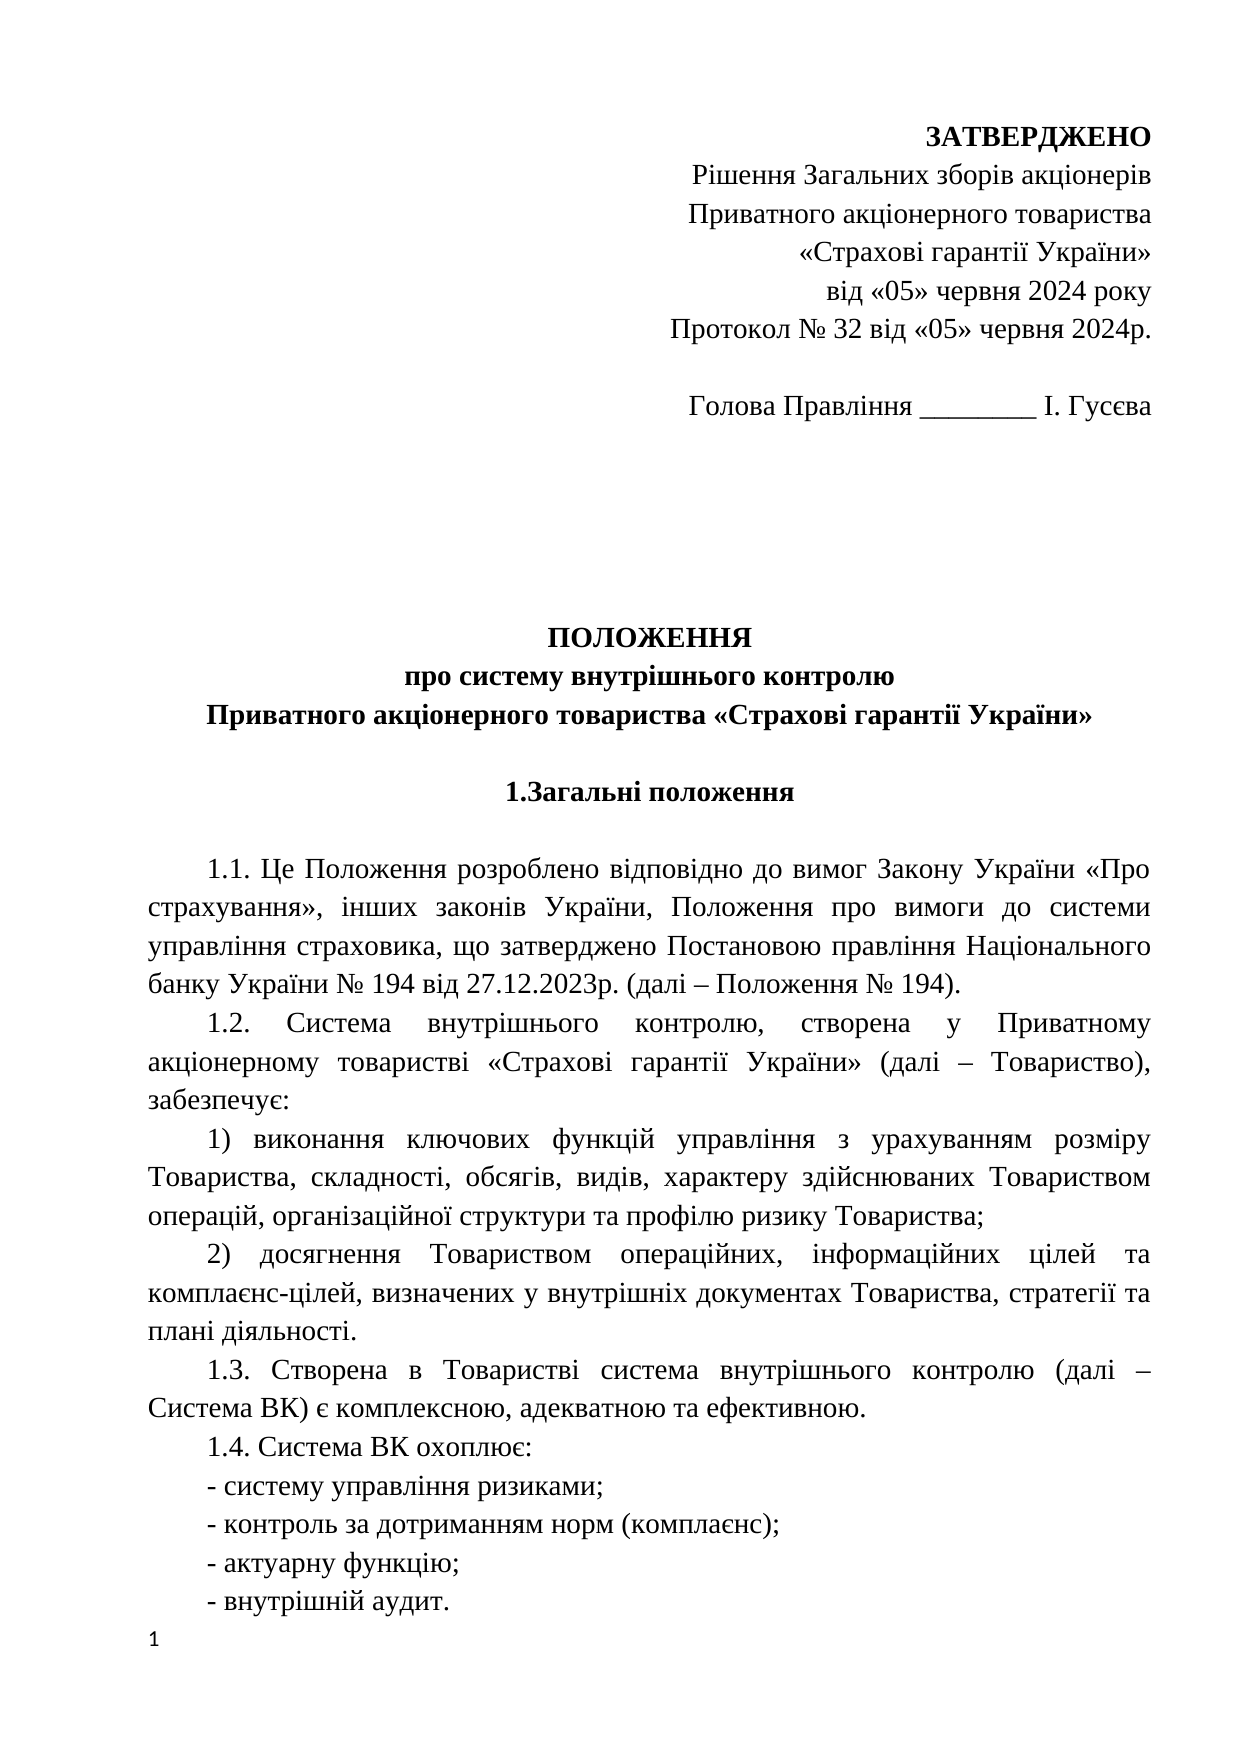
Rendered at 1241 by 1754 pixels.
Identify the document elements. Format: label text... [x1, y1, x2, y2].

text - внутрішній аудит. [148, 1583, 1152, 1617]
text - актуарну функцію; [148, 1545, 1152, 1578]
text Приватного акціонерного товариства «Страхові гарантії України» [148, 697, 1152, 730]
text 1.3. Створена в Товаристві система внутрішнього контролю (далі – Система ВК) є комплексною, адекватною та ефективною. [148, 1352, 1152, 1424]
text Рішення Загальних зборів акціонерів [148, 157, 1152, 191]
text Голова Правління ________ І. Гусєва [148, 388, 1152, 422]
text 1.2. Система внутрішнього контролю, створена у Приватному акціонерному товаристві «Страхові гарантії України» (далі – Товариство), забезпечує: [148, 1005, 1152, 1116]
text 2) досягнення Товариством операційних, інформаційних цілей та комплаєнс-цілей, визначених у внутрішніх документах Товариства, стратегії та плані діяльності. [148, 1236, 1152, 1347]
text 1.1. Це Положення розроблено відповідно до вимог Закону України «Про страхування», інших законів України, Положення про вимоги до системи управління страховика, що затверджено Постановою правління Національного банку України № 194 від 27.12.2023р. (далі – Положення № 194). [148, 851, 1152, 1000]
text - систему управління ризиками; [148, 1468, 1152, 1501]
text ПОЛОЖЕННЯ [148, 620, 1152, 653]
text 1.4. Система ВК охоплює: [148, 1429, 1152, 1463]
text ЗАТВЕРДЖЕНО [148, 119, 1152, 152]
text 1.Загальні положення [148, 774, 1152, 807]
text про систему внутрішнього контролю [148, 658, 1152, 692]
text від «05» червня 2024 року [148, 273, 1152, 306]
text 1) виконання ключових функцій управління з урахуванням розміру Товариства, складності, обсягів, видів, характеру здійснюваних Товариством операцій, організаційної структури та профілю ризику Товариства; [148, 1121, 1152, 1231]
text Протокол № 32 від «05» червня 2024р. [148, 311, 1152, 345]
text Приватного акціонерного товариства [148, 196, 1152, 229]
text - контроль за дотриманням норм (комплаєнс); [148, 1506, 1152, 1540]
text «Страхові гарантії України» [148, 234, 1152, 268]
